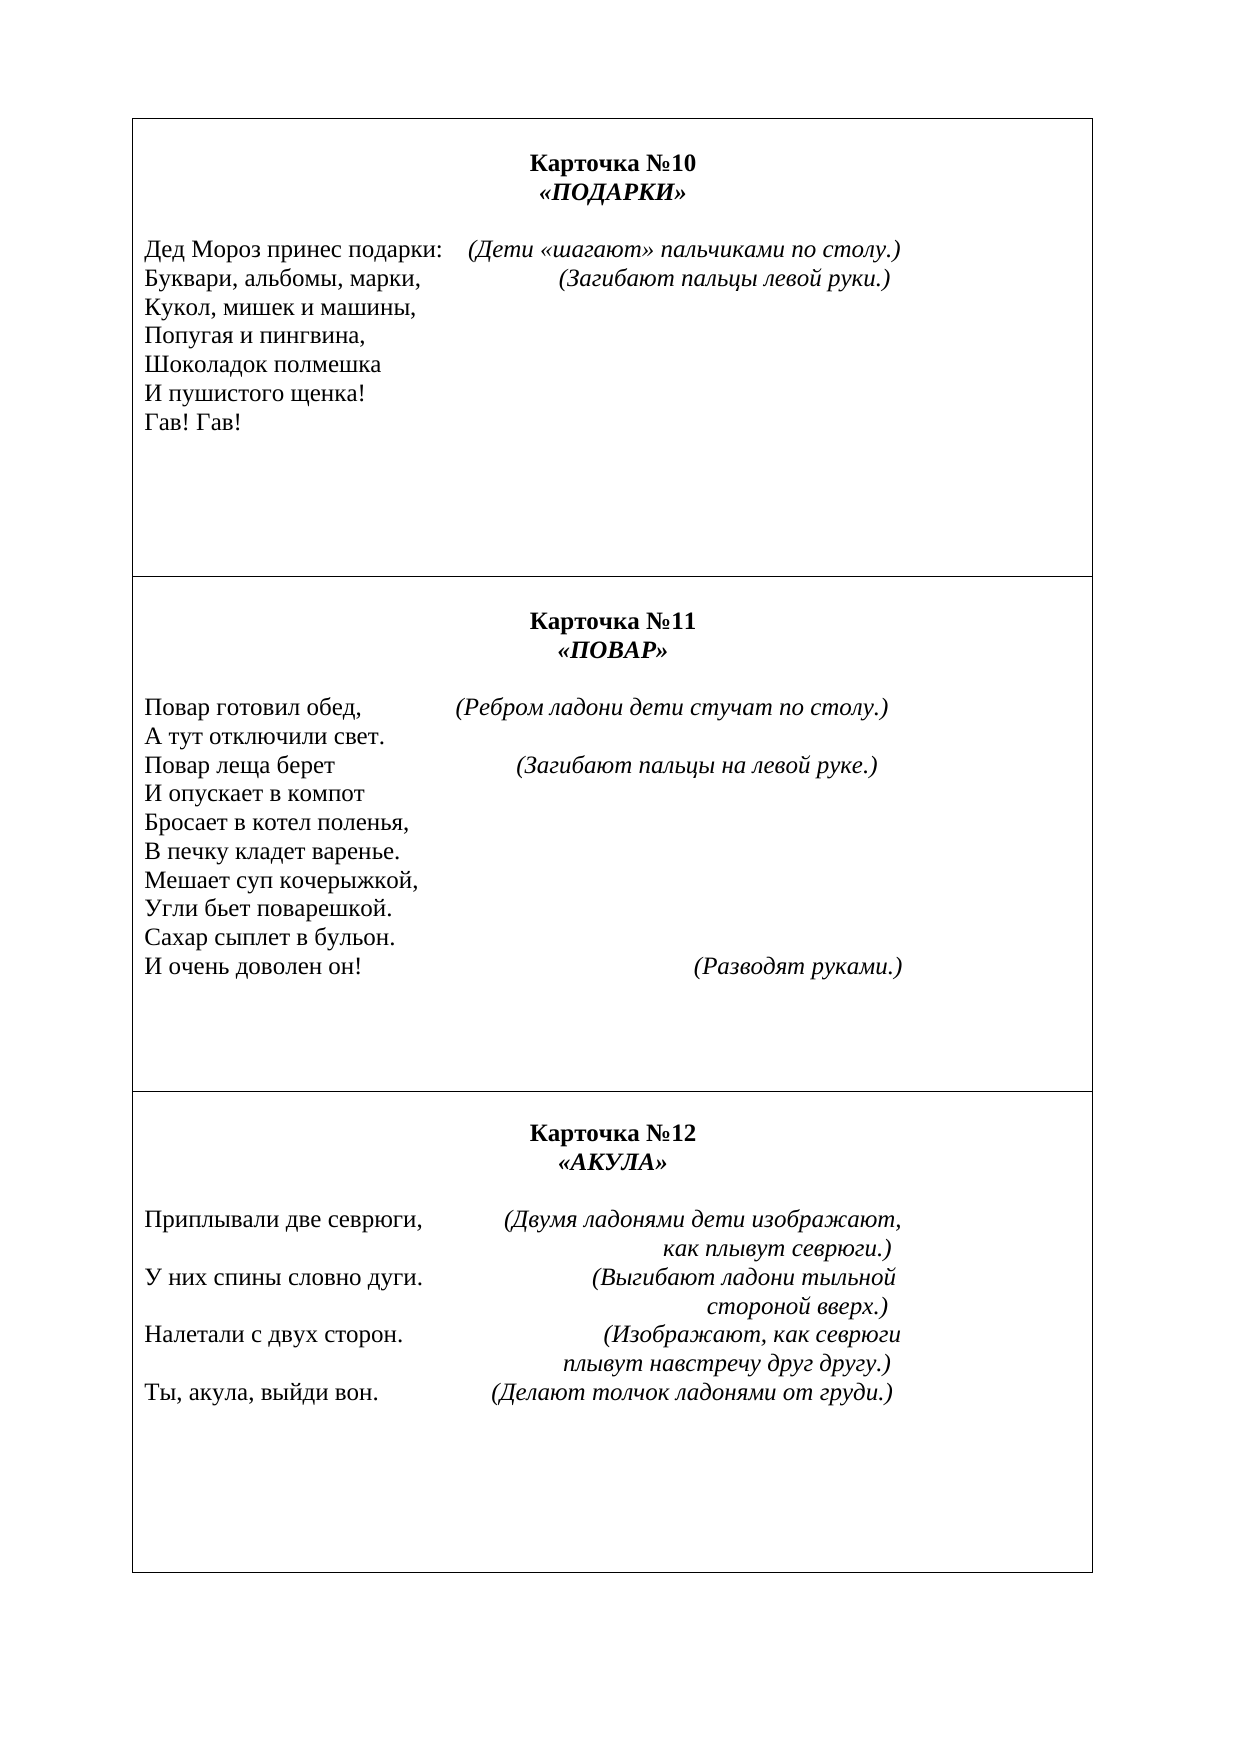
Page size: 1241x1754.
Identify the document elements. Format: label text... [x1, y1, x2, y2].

table_cell Карточка №11 «ПОВАР» Повар готовил обед, (Ребром ладони дети стучат по столу.) А тут отключили свет. Повар леща берет (Загибают пальцы на левой руке.) И опускает в компот Бросает в котел поленья, В печку кладет варенье. Мешает суп кочерыжкой, Угли бьет поварешкой. Сахар сыплет в бульон. И очень доволен он! (Разводят руками.) [133, 577, 1092, 1091]
table_header Карточка №10 «ПОДАРКИ» Дед Мороз принес подарки: (Дети «шагают» пальчиками по столу.) Буквари, альбомы, марки, (Загибают пальцы левой руки.) Кукол, мишек и машины, Попугая и пингвина, Шоколадок полмешка И пушистого щенка! Гав! Гав! [133, 119, 1092, 576]
table_cell Карточка №12 «АКУЛА» Приплывали две севрюги, (Двумя ладонями дети изображают, как плывут севрюги.) У них спины словно дуги. (Выгибают ладони тыльной стороной вверх.) Налетали с двух сторон. (Изображают, как севрюги плывут навстречу друг другу.) Ты, акула, выйди вон. (Делают толчок ладонями от груди.) [133, 1092, 1092, 1572]
